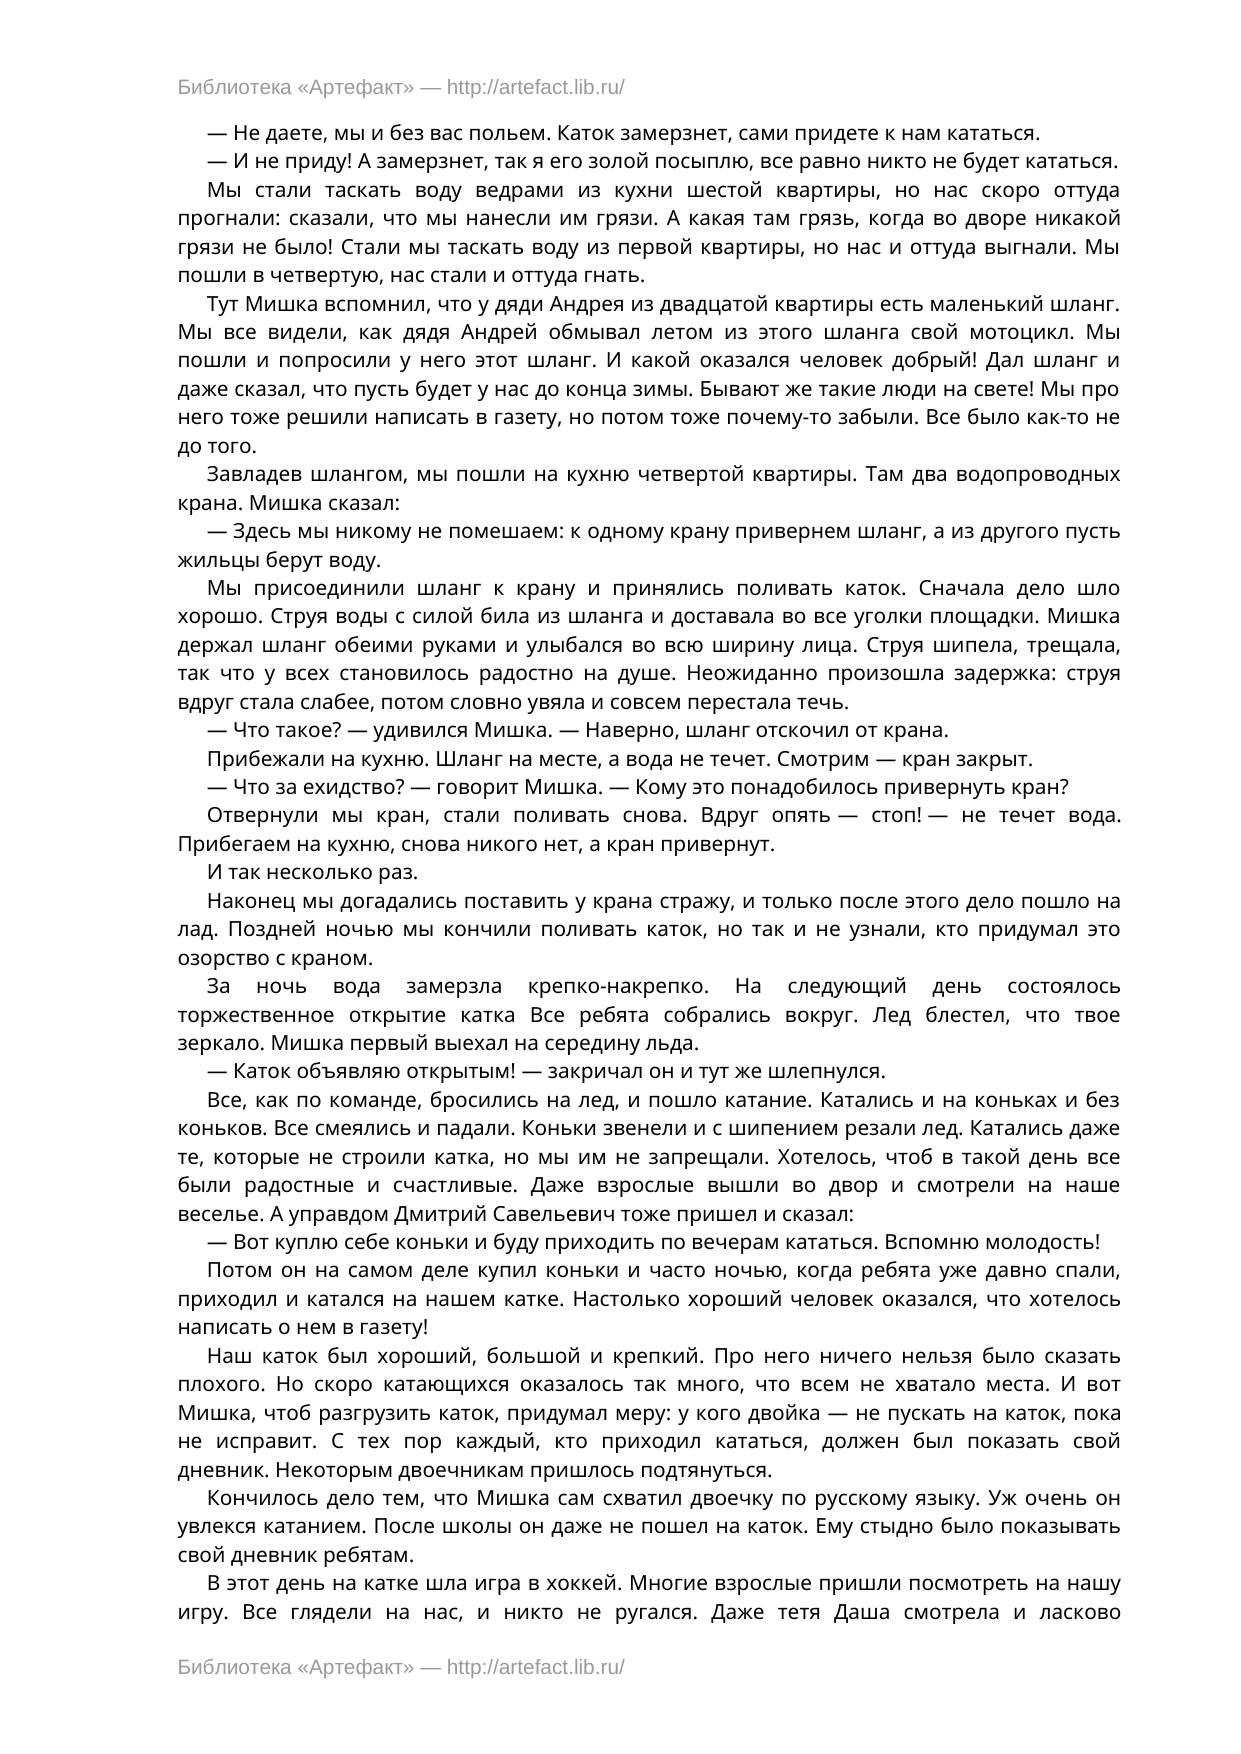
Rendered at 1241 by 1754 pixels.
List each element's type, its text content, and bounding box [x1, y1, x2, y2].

text Наконец мы догадались поставить у крана стражу, и только после этого дело пошло на лад. Поздней ночью мы кончили поливать каток, но так и не узнали, кто придумал это озорство с краном. [177, 886, 1122, 971]
text — Каток объявляю открытым! — закричал он и тут же шлепнулся. [177, 1057, 1122, 1085]
text Все, как по команде, бросились на лед, и пошло катание. Катались и на коньках и без коньков. Все смеялись и падали. Коньки звенели и с шипением резали лед. Катались даже те, которые не строили катка, но мы им не запрещали. Хотелось, чтоб в такой день все были радостные и счастливые. Даже взрослые вышли во двор и смотрели на наше веселье. А управдом Дмитрий Савельевич тоже пришел и сказал: [177, 1085, 1122, 1227]
text Кончилось дело тем, что Мишка сам схватил двоечку по русскому языку. Уж очень он увлекся катанием. После школы он даже не пошел на каток. Ему стыдно было показывать свой дневник ребятам. [177, 1483, 1122, 1568]
text Отвернули мы кран, стали поливать снова. Вдруг опять — стоп! — не течет вода. Прибегаем на кухню, снова никого нет, а кран привернут. [177, 801, 1122, 857]
text Мы стали таскать воду ведрами из кухни шестой квартиры, но нас скоро оттуда прогнали: сказали, что мы нанесли им грязи. А какая там грязь, когда во дворе никакой грязи не было! Стали мы таскать воду из первой квартиры, но нас и оттуда выгнали. Мы пошли в четвертую, нас стали и оттуда гнать. [177, 175, 1122, 289]
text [177, 1568, 1122, 1625]
text — Здесь мы никому не помешаем: к одному крану привернем шланг, а из другого пусть жильцы берут воду. [177, 516, 1122, 573]
text — Что такое? — удивился Мишка. — Наверно, шланг отскочил от крана. [177, 715, 1122, 744]
text Наш каток был хороший, большой и крепкий. Про него ничего нельзя было сказать плохого. Но скоро катающихся оказалось так много, что всем не хватало места. И вот Мишка, чтоб разгрузить каток, придумал меру: у кого двойка — не пускать на каток, пока не исправит. С тех пор каждый, кто приходил кататься, должен был показать свой дневник. Некоторым двоечникам пришлось подтянуться. [177, 1341, 1122, 1483]
text Прибежали на кухню. Шланг на месте, а вода не течет. Смотрим — кран закрыт. [177, 744, 1122, 772]
text — Что за ехидство? — говорит Мишка. — Кому это понадобилось привернуть кран? [177, 772, 1122, 801]
text Тут Мишка вспомнил, что у дяди Андрея из двадцатой квартиры есть маленький шланг. Мы все видели, как дядя Андрей обмывал летом из этого шланга свой мотоцикл. Мы пошли и попросили у него этот шланг. И какой оказался человек добрый! Дал шланг и даже сказал, что пусть будет у нас до конца зимы. Бывают же такие люди на свете! Мы про него тоже решили написать в газету, но потом тоже почему-то забыли. Все было как-то не до того. [177, 289, 1122, 459]
text Мы присоединили шланг к крану и принялись поливать каток. Сначала дело шло хорошо. Струя воды с силой била из шланга и доставала во все уголки площадки. Мишка держал шланг обеими руками и улыбался во всю ширину лица. Струя шипела, трещала, так что у всех становилось радостно на душе. Неожиданно произошла задержка: струя вдруг стала слабее, потом словно увяла и совсем перестала течь. [177, 573, 1122, 715]
text — Вот куплю себе коньки и буду приходить по вечерам кататься. Вспомню молодость! [177, 1227, 1122, 1256]
text — Не даете, мы и без вас польем. Каток замерзнет, сами придете к нам кататься. [177, 118, 1122, 147]
text — И не приду! А замерзнет, так я его золой посыплю, все равно никто не будет кататься. [177, 147, 1122, 175]
text Потом он на самом деле купил коньки и часто ночью, когда ребята уже давно спали, приходил и катался на нашем катке. Настолько хороший человек оказался, что хотелось написать о нем в газету! [177, 1256, 1122, 1341]
text За ночь вода замерзла крепко-накрепко. На следующий день состоялось торжественное открытие катка Все ребята собрались вокруг. Лед блестел, что твое зеркало. Мишка первый выехал на середину льда. [177, 971, 1122, 1057]
text Завладев шлангом, мы пошли на кухню четвертой квартиры. Там два водопроводных крана. Мишка сказал: [177, 459, 1122, 516]
text И так несколько раз. [177, 857, 1122, 886]
